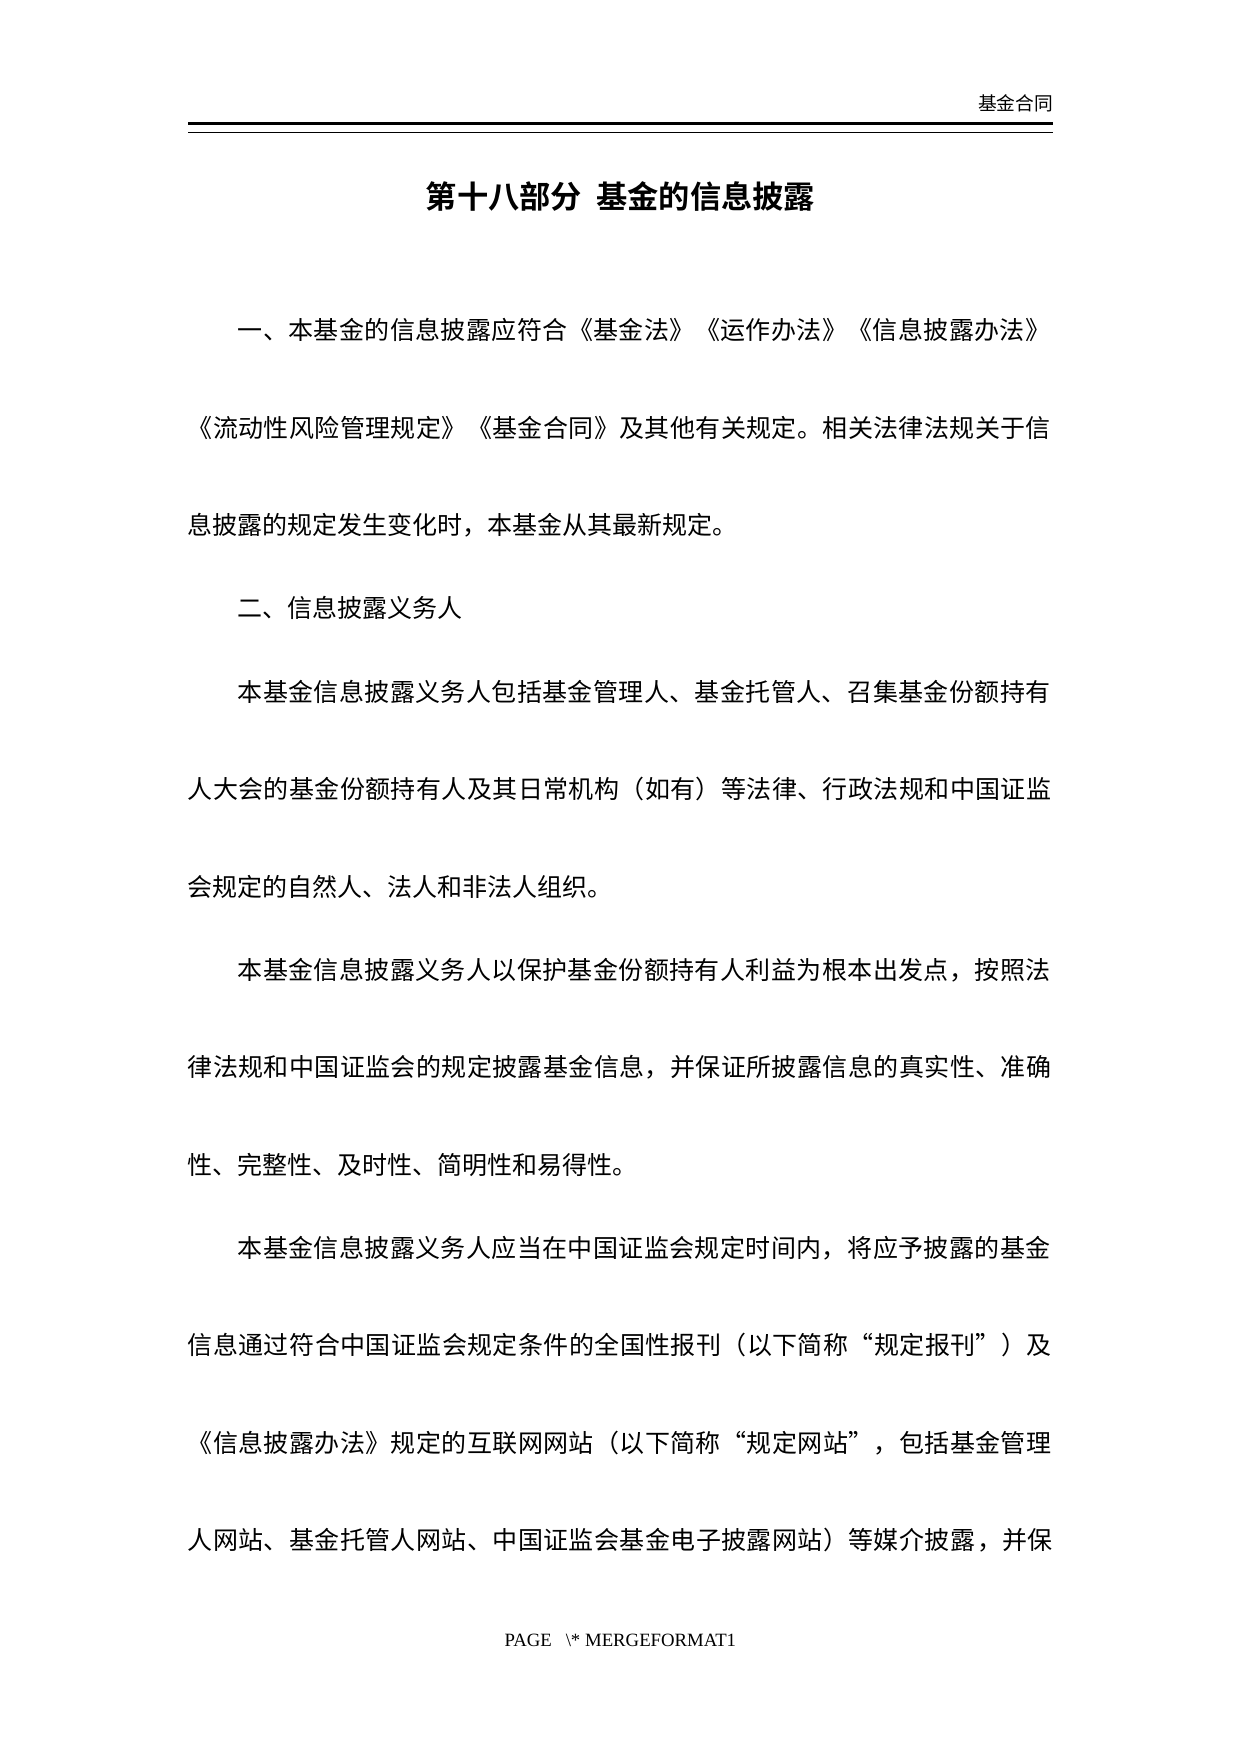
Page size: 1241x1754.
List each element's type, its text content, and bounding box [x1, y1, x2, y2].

text 一、本基金的信息披露应符合《基金法》《运作办法》《信息披露办法》《流动性风险管理规定》《基金合同》及其他有关规定。相关法律法规关于信息披露的规定发生变化时，本基金从其最新规定。 [187, 296, 1053, 556]
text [187, 1214, 1053, 1571]
subtitle 第十八部分 基金的信息披露 [187, 162, 1053, 227]
text 二、信息披露义务人 [187, 574, 1053, 639]
text 本基金信息披露义务人包括基金管理人、基金托管人、召集基金份额持有人大会的基金份额持有人及其日常机构（如有）等法律、行政法规和中国证监会规定的自然人、法人和非法人组织。 [187, 658, 1053, 918]
text 本基金信息披露义务人以保护基金份额持有人利益为根本出发点，按照法律法规和中国证监会的规定披露基金信息，并保证所披露信息的真实性、准确性、完整性、及时性、简明性和易得性。 [187, 936, 1053, 1196]
